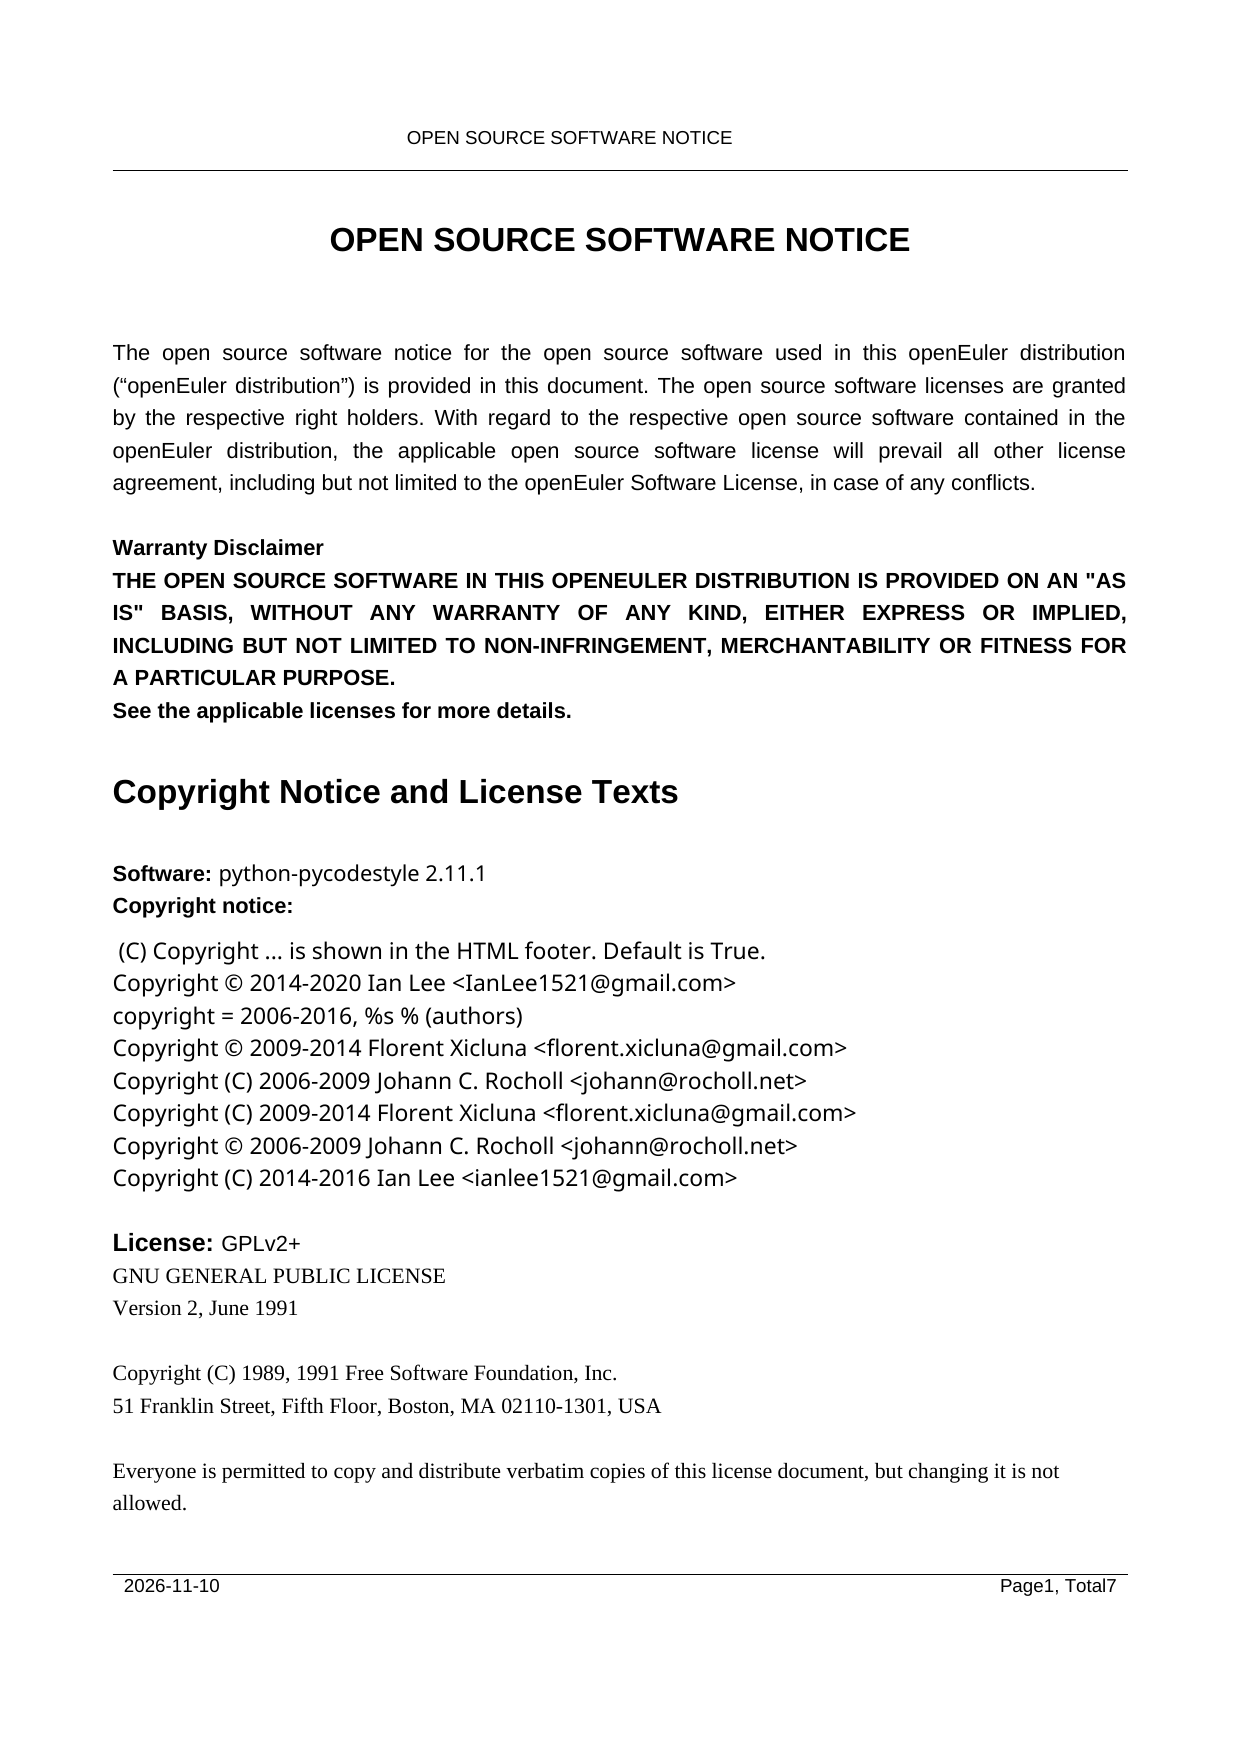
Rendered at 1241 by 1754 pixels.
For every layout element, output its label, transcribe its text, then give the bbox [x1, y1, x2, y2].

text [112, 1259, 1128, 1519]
text Warranty Disclaimer [112, 531, 1128, 564]
text (C) Copyright ... is shown in the HTML footer. Default is True. Copyright © 2014-2020 Ian Lee <IanLee1521@gmail.com> copyright = 2006-2016, %s % (authors) Copyright © 2009-2014 Florent Xicluna <florent.xicluna@gmail.com> Copyright (C) 2006-2009 Johann C. Rocholl <johann@rocholl.net> Copyright (C) 2009-2014 Florent Xicluna <florent.xicluna@gmail.com> Copyright © 2006-2009 Johann C. Rocholl <johann@rocholl.net> Copyright (C) 2014-2016 Ian Lee <ianlee1521@gmail.com> [112, 934, 1128, 1226]
text Copyright Notice and License Texts [112, 759, 1128, 824]
text The open source software notice for the open source software used in this openEuler distribution (“openEuler distribution”) is provided in this document. The open source software licenses are granted by the respective right holders. With regard to the respective open source software contained in the openEuler distribution, the applicable open source software license will prevail all other license agreement, including but not limited to the openEuler Software License, in case of any conflicts. [112, 336, 1128, 499]
text Copyright notice: [112, 889, 1128, 921]
text OPEN SOURCE SOFTWARE NOTICE [112, 206, 1128, 271]
text License: GPLv2+ [112, 1226, 1128, 1259]
title Software: python-pycodestyle 2.11.1 [112, 856, 1128, 889]
text THE OPEN SOURCE SOFTWARE IN THIS OPENEULER DISTRIBUTION IS PROVIDED ON AN "AS IS" BASIS, WITHOUT ANY WARRANTY OF ANY KIND, EITHER EXPRESS OR IMPLIED, INCLUDING BUT NOT LIMITED TO NON-INFRINGEMENT, MERCHANTABILITY OR FITNESS FOR A PARTICULAR PURPOSE. See the applicable licenses for more details. [112, 564, 1128, 726]
